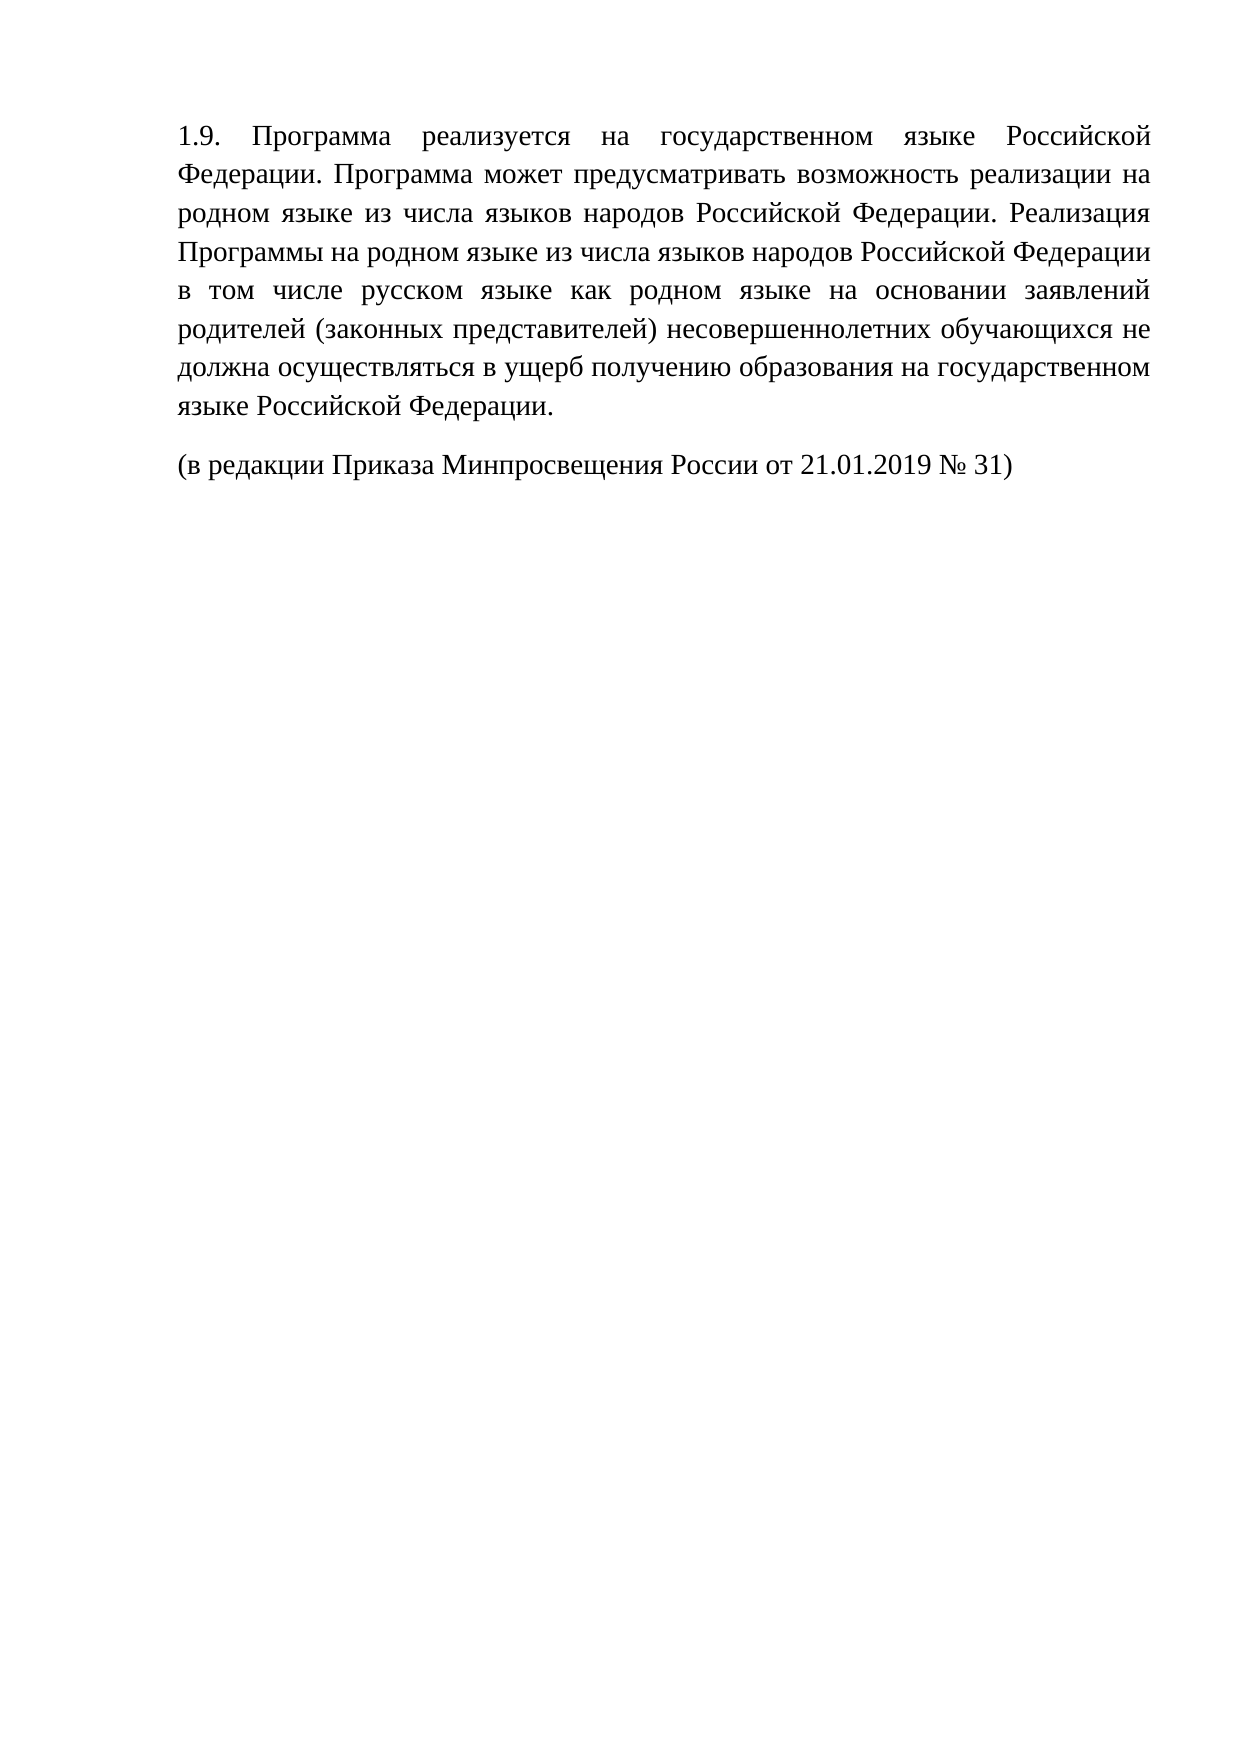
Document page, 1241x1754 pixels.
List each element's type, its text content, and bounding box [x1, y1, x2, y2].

text (в редакции Приказа Минпросвещения России от 21.01.2019 № 31) [177, 447, 1152, 481]
text 1.9. Программа реализуется на государственном языке Российской Федерации. Программа может предусматривать возможность реализации на родном языке из числа языков народов Российской Федерации. Реализация Программы на родном языке из числа языков народов Российской Федерации в том числе русском языке как родном языке на основании заявлений родителей (законных представителей) несовершеннолетних обучающихся не должна осуществляться в ущерб получению образования на государственном языке Российской Федерации. [177, 118, 1152, 421]
